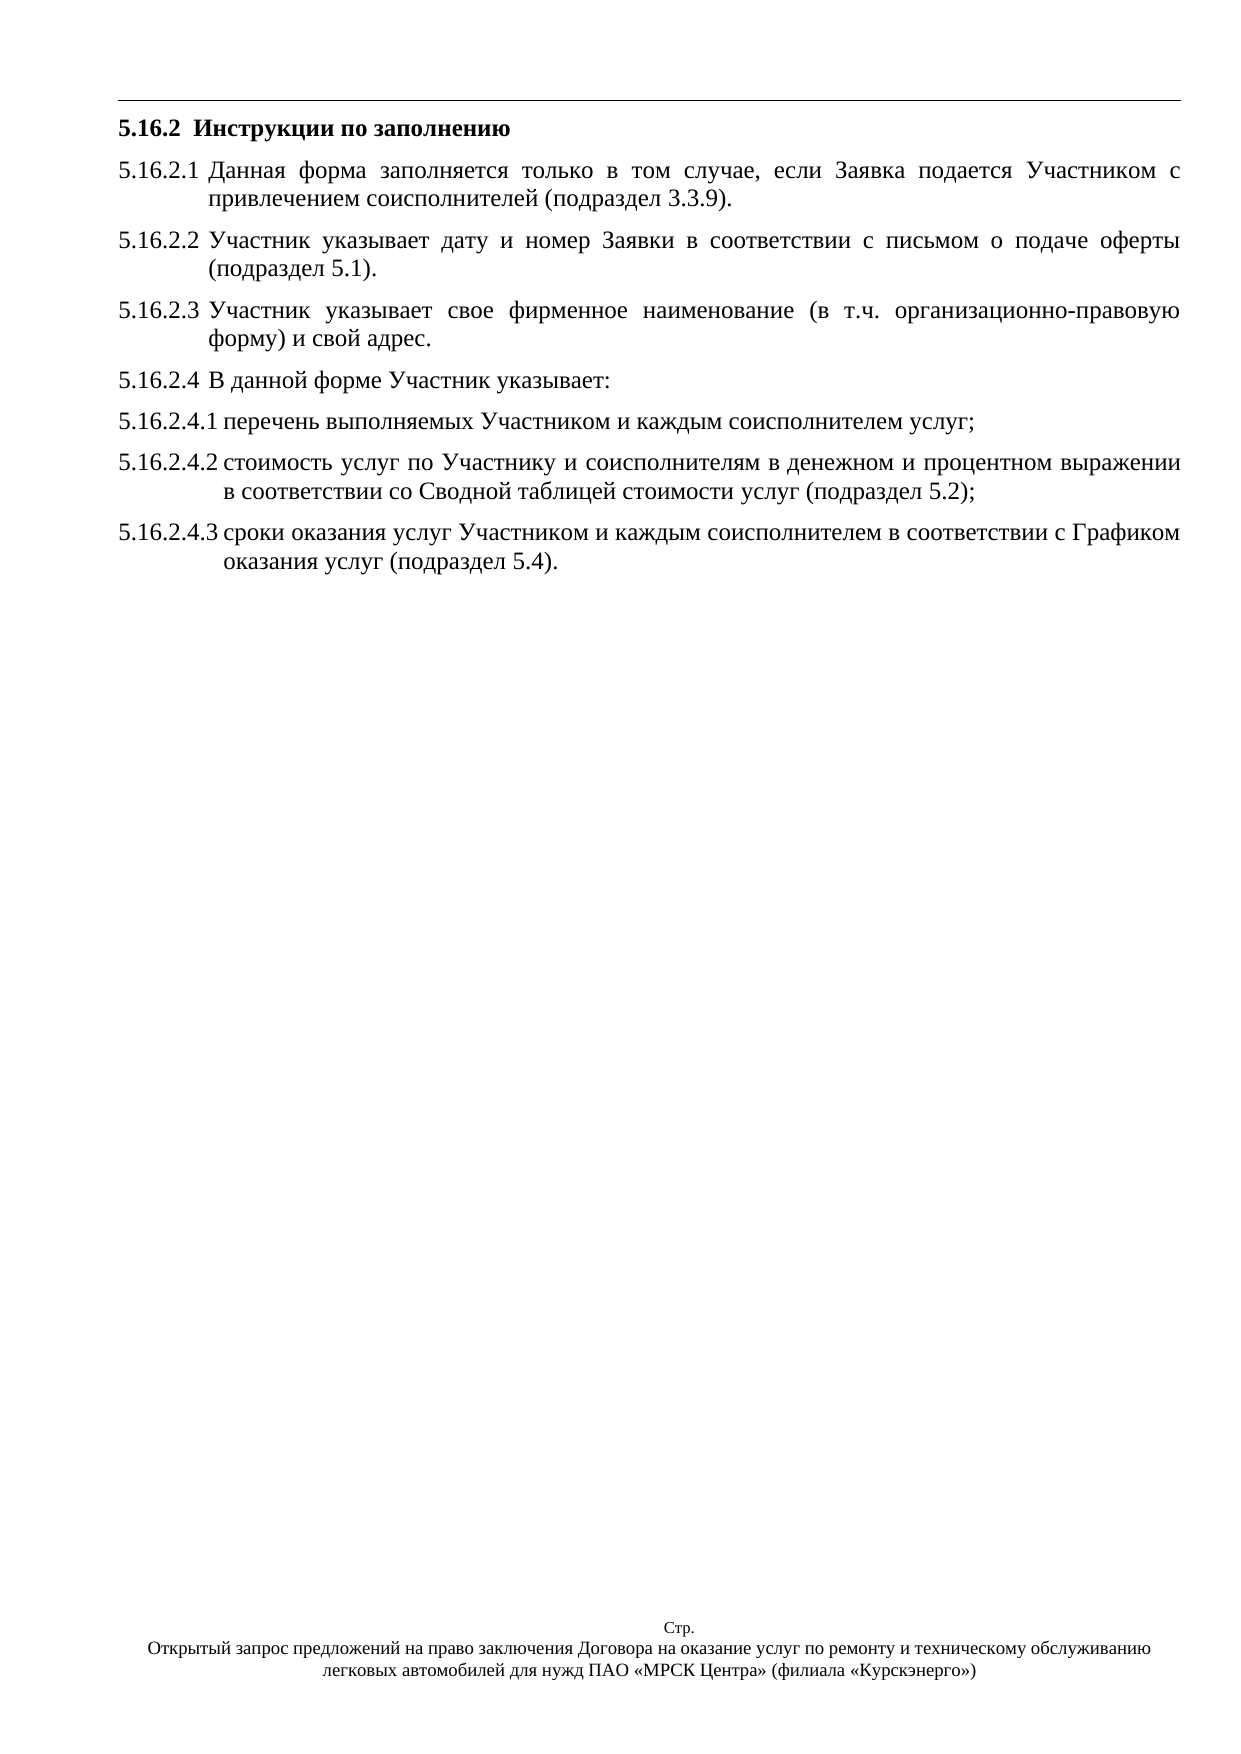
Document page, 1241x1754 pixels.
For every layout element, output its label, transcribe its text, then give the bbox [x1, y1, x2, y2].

list В данной форме Участник указывает: [118, 365, 1181, 393]
list сроки оказания услуг Участником и каждым соисполнителем в соответствии с Графиком оказания услуг (подраздел 5.4). [118, 517, 1181, 575]
subtitle Инструкции по заполнению [118, 113, 1181, 142]
list Данная форма заполняется только в том случае, если Заявка подается Участником с привлечением соисполнителей (подраздел 3.3.9). [118, 155, 1181, 212]
list перечень выполняемых Участником и каждым соисполнителем услуг; [118, 406, 1181, 435]
list стоимость услуг по Участнику и соисполнителям в денежном и процентном выражении в соответствии со Сводной таблицей стоимости услуг (подраздел 5.2); [118, 447, 1181, 505]
list Участник указывает дату и номер Заявки в соответствии с письмом о подаче оферты (подраздел 5.1). [118, 225, 1181, 282]
list Участник указывает свое фирменное наименование (в т.ч. организационно-правовую форму) и свой адрес. [118, 295, 1181, 352]
